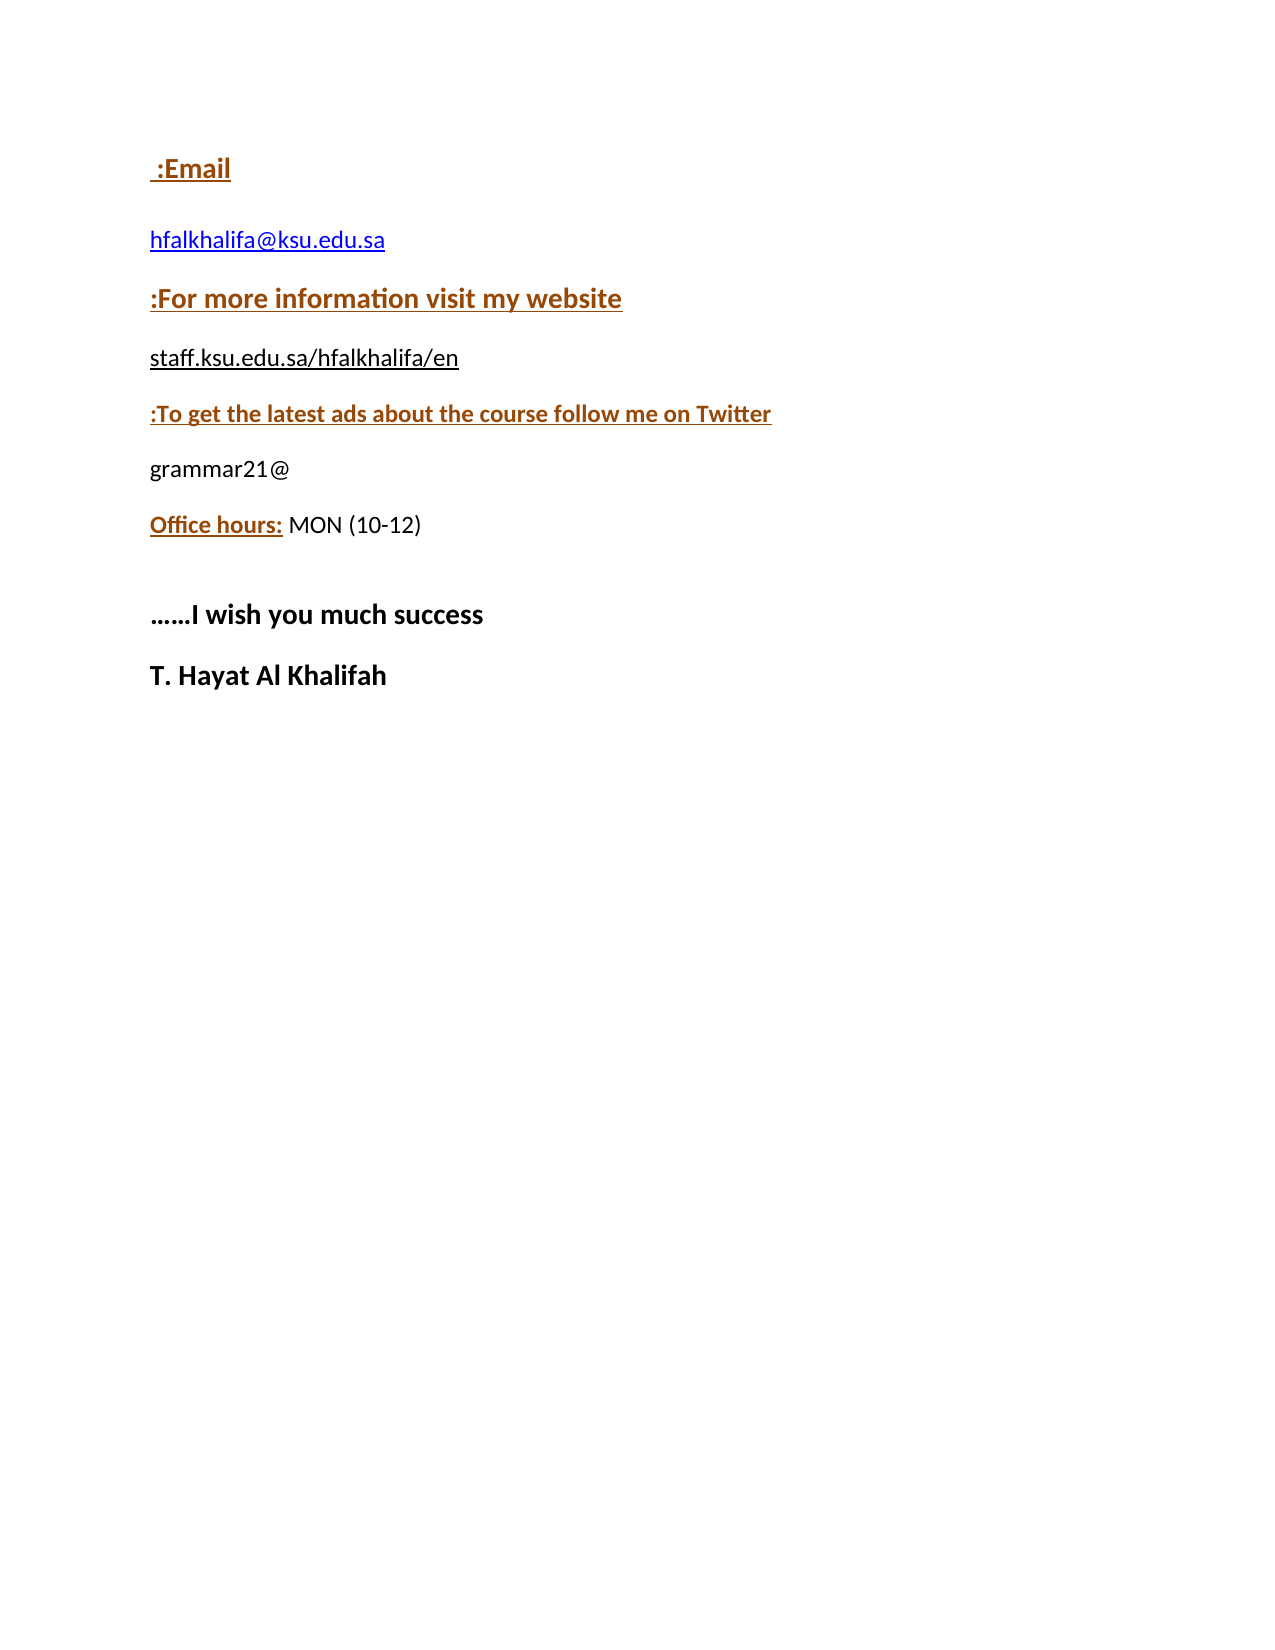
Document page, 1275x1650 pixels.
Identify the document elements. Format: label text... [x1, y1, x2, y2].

text hfalkhalifa@ksu.edu.sa [150, 224, 1125, 255]
text T. Hayat Al Khalifah [150, 657, 1125, 693]
text For more information visit my website: [150, 280, 1125, 316]
text staff.ksu.edu.sa/hfalkhalifa/en [150, 342, 1125, 372]
text Email: [150, 150, 1125, 186]
text To get the latest ads about the course follow me on Twitter: [150, 398, 1125, 428]
text Office hours: MON (10-12) [150, 509, 1125, 540]
text @grammar21 [150, 453, 1125, 484]
text I wish you much success…… [150, 596, 1125, 631]
